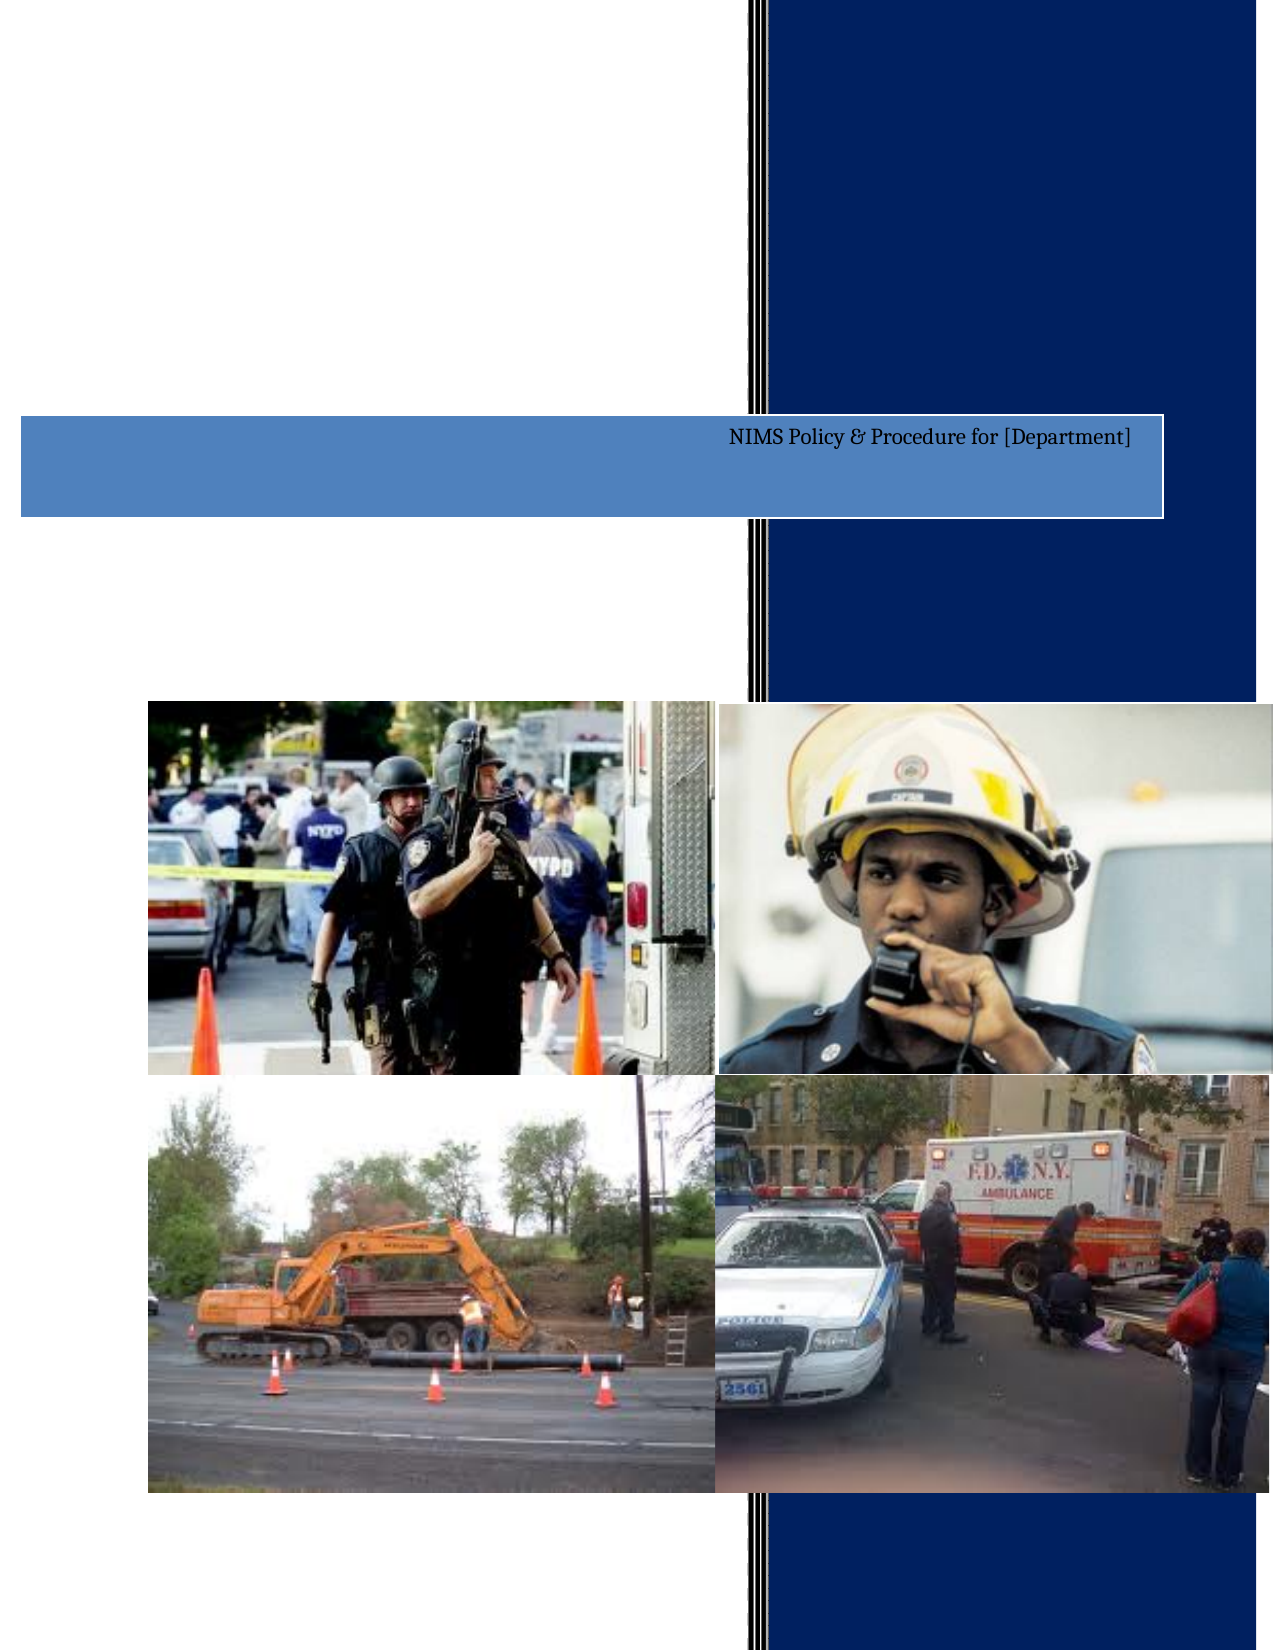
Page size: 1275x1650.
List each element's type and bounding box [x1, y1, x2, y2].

picture [148, 701, 1270, 1650]
picture [747, 0, 769, 414]
picture [719, 704, 1273, 1074]
picture [747, 519, 769, 702]
